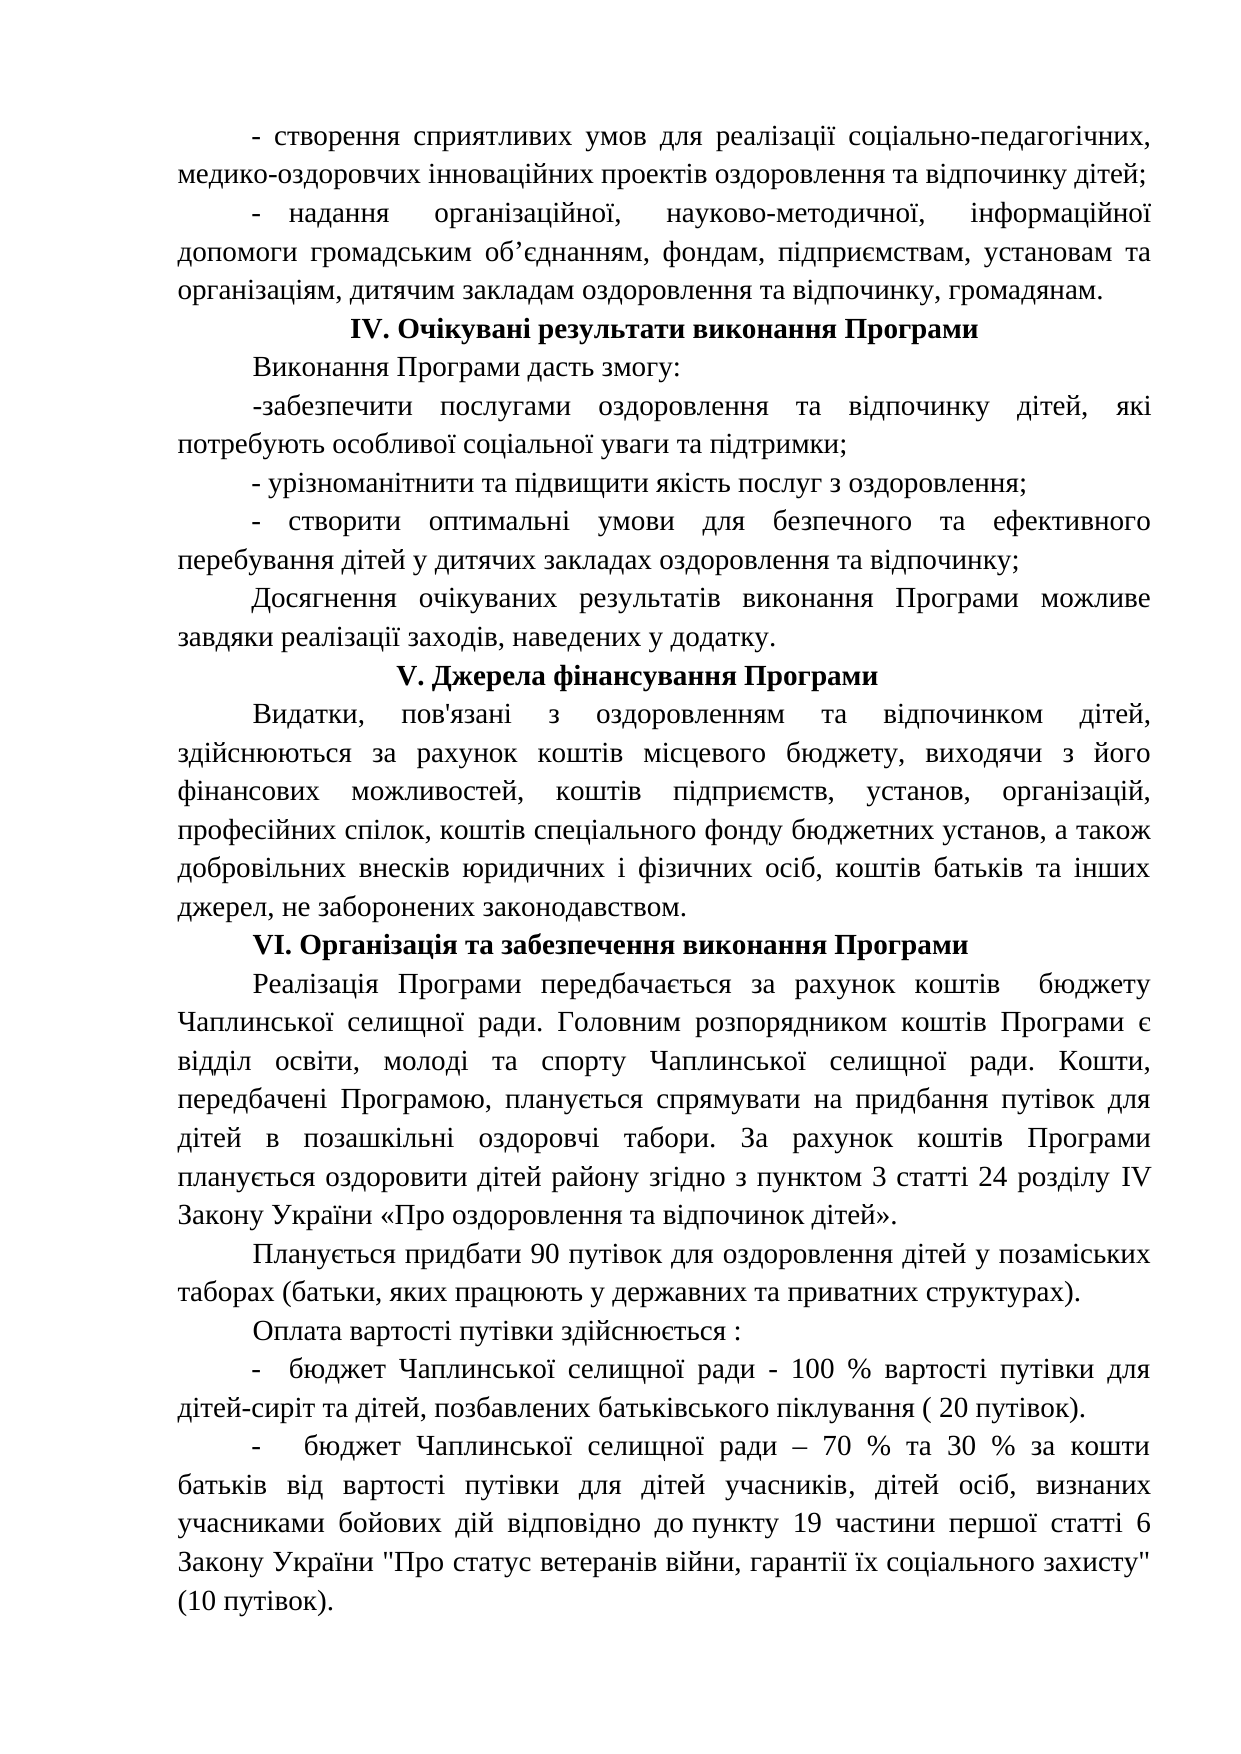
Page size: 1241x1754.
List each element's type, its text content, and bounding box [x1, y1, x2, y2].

text - урізноманітнити та підвищити якість послуг з оздоровлення; [177, 465, 1152, 498]
list надання організаційної, науково-методичної, інформаційної допомоги громадським об’єднанням, фондам, підприємствам, установам та організаціям, дитячим закладам оздоровлення та відпочинку, громадянам. [177, 195, 1152, 306]
list бюджет Чаплинської селищної ради - 100 % вартості путівки для дітей-сиріт та дітей, позбавлених батьківського піклування ( 20 путівок). [177, 1351, 1152, 1423]
text Реалізація Програми передбачається за рахунок коштів бюджету Чаплинської селищної ради. Головним розпорядником коштів Програми є відділ освіти, молоді та спорту Чаплинської селищної ради. Кошти, передбачені Програмою, планується спрямувати на придбання путівок для дітей в позашкільні оздоровчі табори. За рахунок коштів Програми планується оздоровити дітей району згідно з пунктом 3 статті 24 розділу IV Закону України «Про оздоровлення та відпочинок дітей». [177, 966, 1152, 1231]
text Планується придбати 90 путівок для оздоровлення дітей у позаміських таборах (батьки, яких працюють у державних та приватних структурах). [177, 1236, 1152, 1308]
text Досягнення очікуваних результатів виконання Програми можливе завдяки реалізації заходів, наведених у додатку. [177, 581, 1152, 653]
subtitle V. Джерела фінансування Програми [177, 658, 1152, 691]
list бюджет Чаплинської селищної ради – 70 % та 30 % за кошти батьків від вартості путівки для дітей учасників, дітей осіб, визнаних учасниками бойових дій відповідно до пункту 19 частини першої статті 6 Закону України "Про статус ветеранів війни, гарантії їх соціального захисту" (10 путівок). [177, 1428, 1152, 1616]
text - створити оптимальні умови для безпечного та ефективного перебування дітей у дитячих закладах оздоровлення та відпочинку; [177, 503, 1152, 576]
text Оплата вартості путівки здійснюється : [177, 1313, 1152, 1346]
text VI. Організація та забезпечення виконання Програми [177, 927, 1152, 961]
text Виконання Програми дасть змогу: [177, 349, 1152, 383]
text Видатки, пов'язані з оздоровленням та відпочинком дітей, здійснюються за рахунок коштів місцевого бюджету, виходячи з його фінансових можливостей, коштів підприємств, установ, організацій, професійних спілок, коштів спеціального фонду бюджетних установ, а також добровільних внесків юридичних і фізичних осіб, коштів батьків та інших джерел, не заборонених законодавством. [177, 696, 1152, 922]
text ІV. Очікувані результати виконання Програми [177, 311, 1152, 344]
text - створення сприятливих умов для реалізації соціально-педагогічних, медико-оздоровчих інноваційних проектів оздоровлення та відпочинку дітей; [177, 118, 1152, 190]
text -забезпечити послугами оздоровлення та відпочинку дітей, які потребують особливої соціальної уваги та підтримки; [177, 388, 1152, 460]
